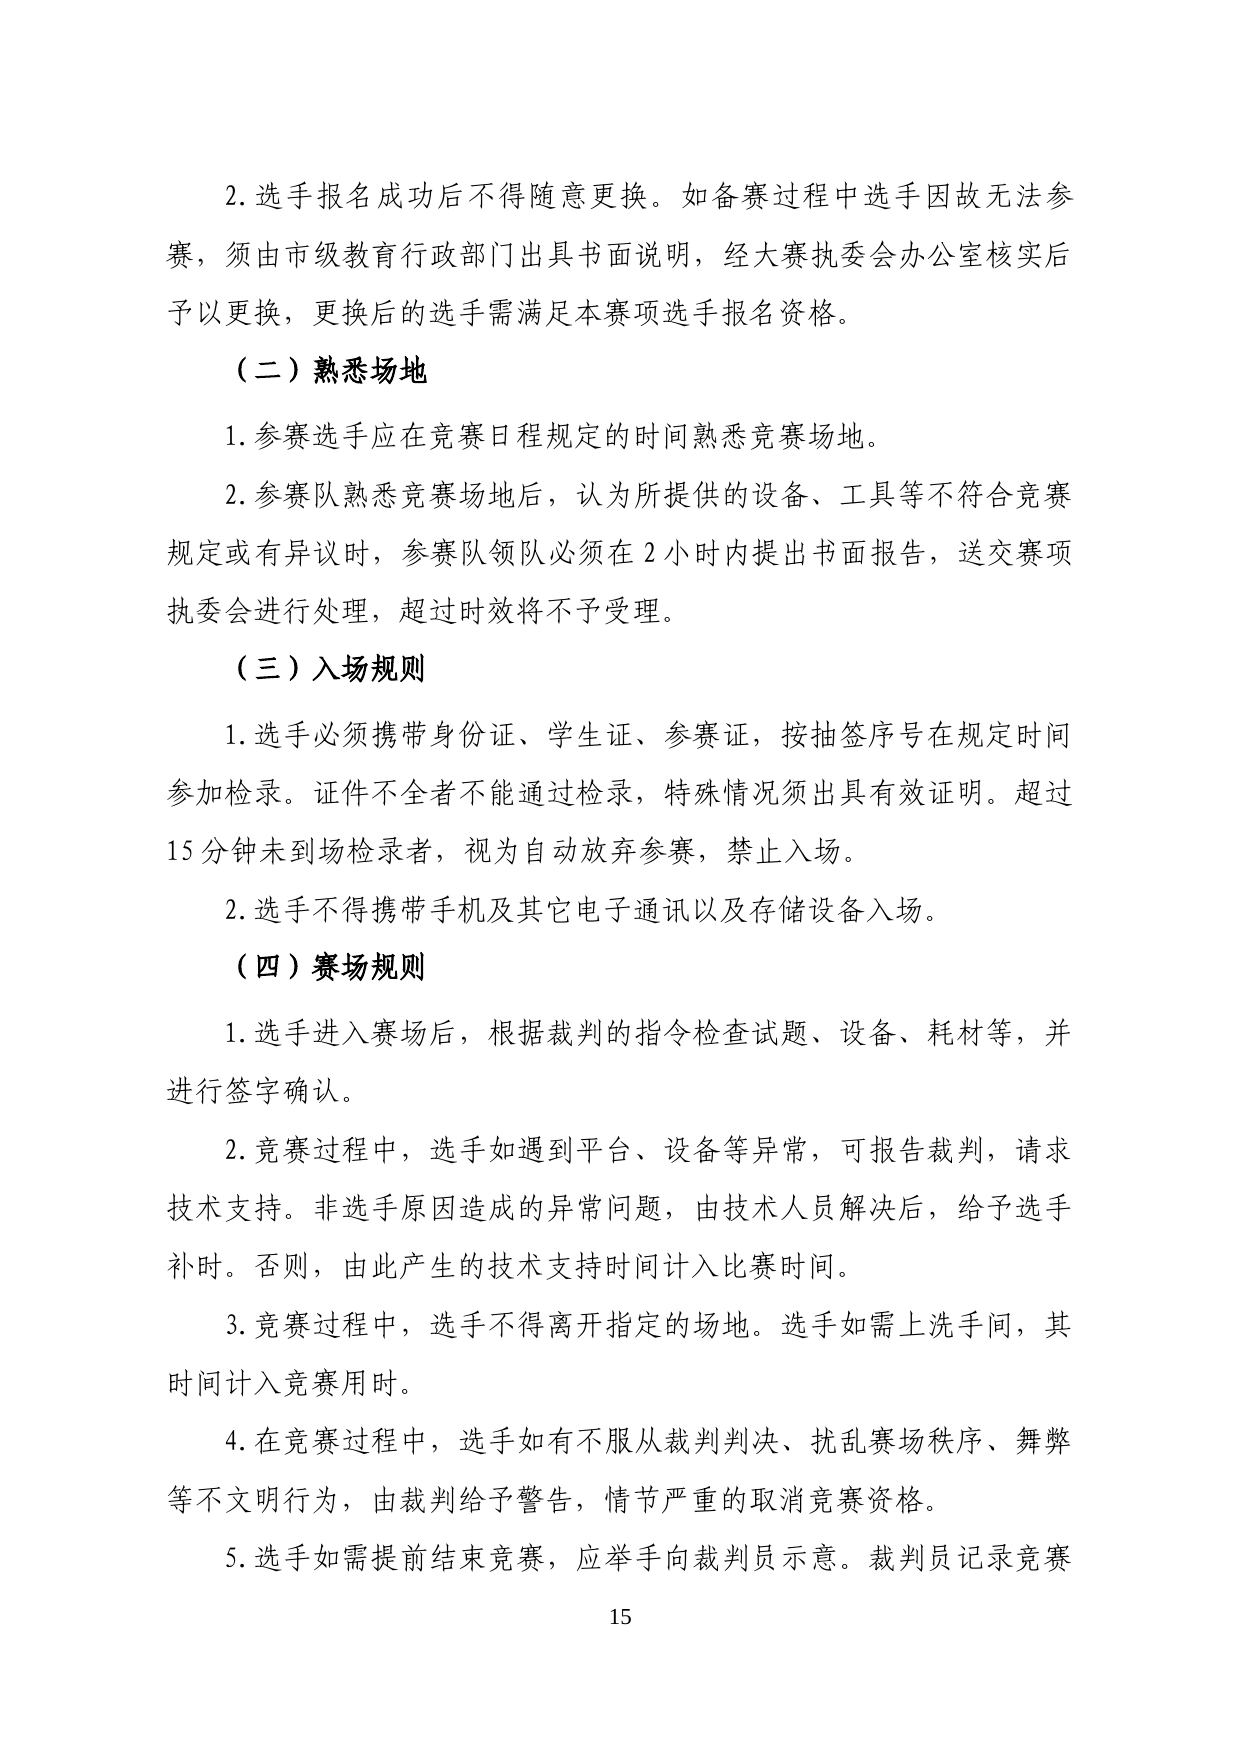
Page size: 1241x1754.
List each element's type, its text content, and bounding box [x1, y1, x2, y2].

text （二）熟悉场地 [165, 335, 1075, 400]
text 4.在竞赛过程中，选手如有不服从裁判判决、扰乱赛场秩序、舞弊等不文明行为，由裁判给予警告，情节严重的取消竞赛资格。 [165, 1405, 1075, 1522]
text （四）赛场规则 [165, 932, 1075, 997]
text 2.参赛队熟悉竞赛场地后，认为所提供的设备、工具等不符合竞赛规定或有异议时，参赛队领队必须在2小时内提出书面报告，送交赛项执委会进行处理，超过时效将不予受理。 [165, 458, 1075, 633]
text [165, 1522, 1075, 1580]
text 1.选手必须携带身份证、学生证、参赛证，按抽签序号在规定时间参加检录。证件不全者不能通过检录，特殊情况须出具有效证明。超过15分钟未到场检录者，视为自动放弃参赛，禁止入场。 [165, 698, 1075, 873]
text 1.选手进入赛场后，根据裁判的指令检查试题、设备、耗材等，并进行签字确认。 [165, 997, 1075, 1113]
text 1.参赛选手应在竞赛日程规定的时间熟悉竞赛场地。 [165, 400, 1075, 458]
text 2.竞赛过程中，选手如遇到平台、设备等异常，可报告裁判，请求技术支持。非选手原因造成的异常问题，由技术人员解决后，给予选手补时。否则，由此产生的技术支持时间计入比赛时间。 [165, 1113, 1075, 1288]
text （三）入场规则 [165, 633, 1075, 698]
text 3.竞赛过程中，选手不得离开指定的场地。选手如需上洗手间，其时间计入竞赛用时。 [165, 1288, 1075, 1405]
text 2.选手报名成功后不得随意更换。如备赛过程中选手因故无法参赛，须由市级教育行政部门出具书面说明，经大赛执委会办公室核实后予以更换，更换后的选手需满足本赛项选手报名资格。 [165, 160, 1075, 335]
text 2.选手不得携带手机及其它电子通讯以及存储设备入场。 [165, 873, 1075, 932]
